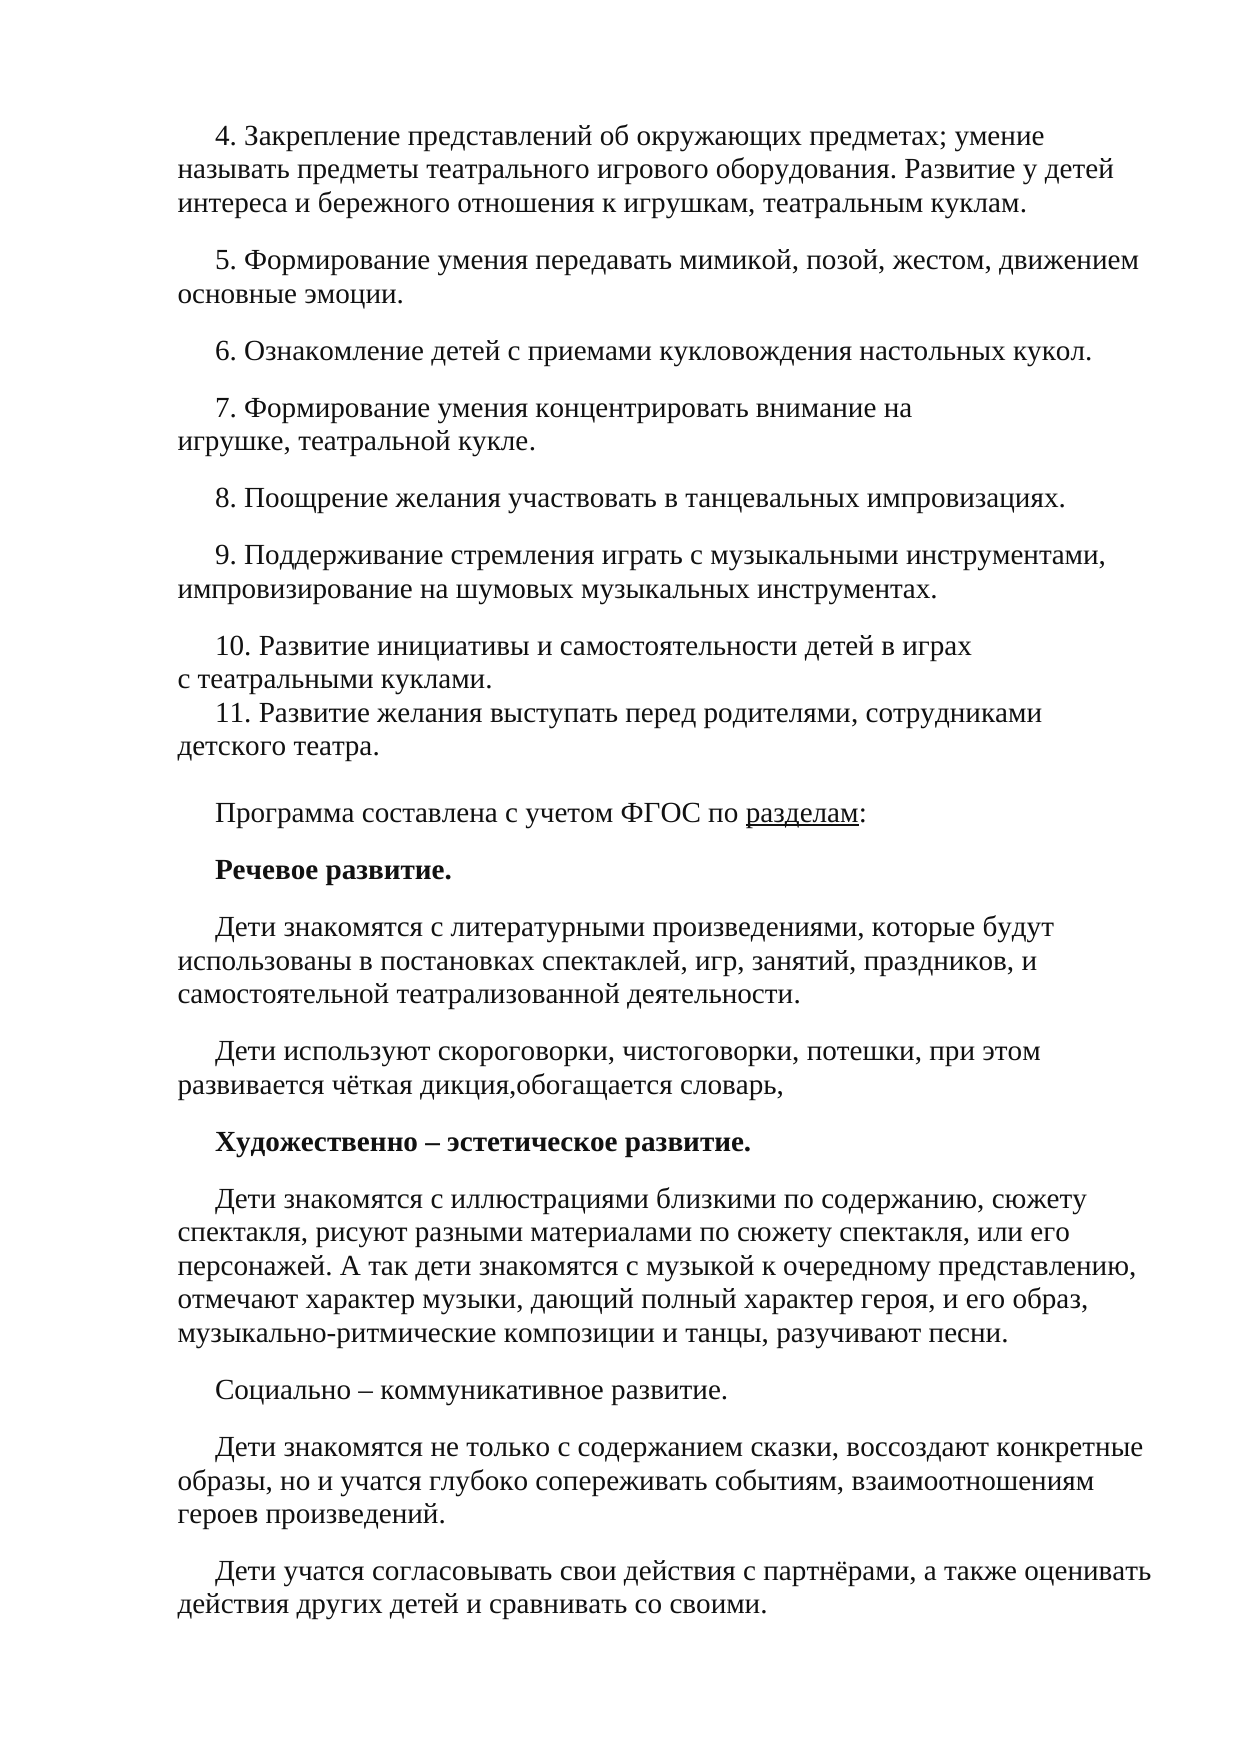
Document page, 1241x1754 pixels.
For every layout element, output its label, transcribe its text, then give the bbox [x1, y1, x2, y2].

text 9. Поддерживание стремления играть с музыкальными инструментами, импровизирование на шумовых музыкальных инструментах. [177, 537, 1152, 604]
text 5. Формирование умения передавать мимикой, позой, жестом, движением основные эмоции. [177, 242, 1152, 309]
text Дети знакомятся с иллюстрациями близкими по содержанию, сюжету спектакля, рисуют разными материалами по сюжету спектакля, или его персонажей. А так дети знакомятся с музыкой к очередному представлению, отмечают характер музыки, дающий полный характер героя, и его образ, музыкально-ритмические композиции и танцы, разучивают песни. [177, 1181, 1152, 1349]
text Программа составлена с учетом ФГОС по разделам: [177, 795, 1152, 829]
text Речевое развитие. [177, 852, 1152, 886]
text 4. Закрепление представлений об окружающих предметах; умение называть предметы театрального игрового оборудования. Развитие у детей интереса и бережного отношения к игрушкам, театральным куклам. [177, 118, 1152, 219]
text Дети знакомятся с литературными произведениями, которые будут использованы в постановках спектаклей, игр, занятий, праздников, и самостоятельной театрализованной деятельности. [177, 909, 1152, 1010]
text Дети учатся согласовывать свои действия с партнёрами, а также оценивать действия других детей и сравнивать со своими. [177, 1553, 1152, 1620]
text Художественно – эстетическое развитие. [177, 1124, 1152, 1157]
text Социально – коммуникативное развитие. [177, 1372, 1152, 1406]
text 10. Развитие инициативы и самостоятельности детей в играх с театральными куклами. [177, 628, 1152, 695]
text 11. Развитие желания выступать перед родителями, сотрудниками детского театра. [177, 695, 1152, 762]
text 8. Поощрение желания участвовать в танцевальных импровизациях. [177, 480, 1152, 514]
text 6. Ознакомление детей с приемами кукловождения настольных кукол. [177, 333, 1152, 366]
text Дети используют скороговорки, чистоговорки, потешки, при этом развивается чёткая дикция,обогащается словарь, [177, 1033, 1152, 1101]
text 7. Формирование умения концентрировать внимание на игрушке, театральной кукле. [177, 390, 1152, 457]
text Дети знакомятся не только с содержанием сказки, воссоздают конкретные образы, но и учатся глубоко сопереживать событиям, взаимоотношениям героев произведений. [177, 1429, 1152, 1530]
